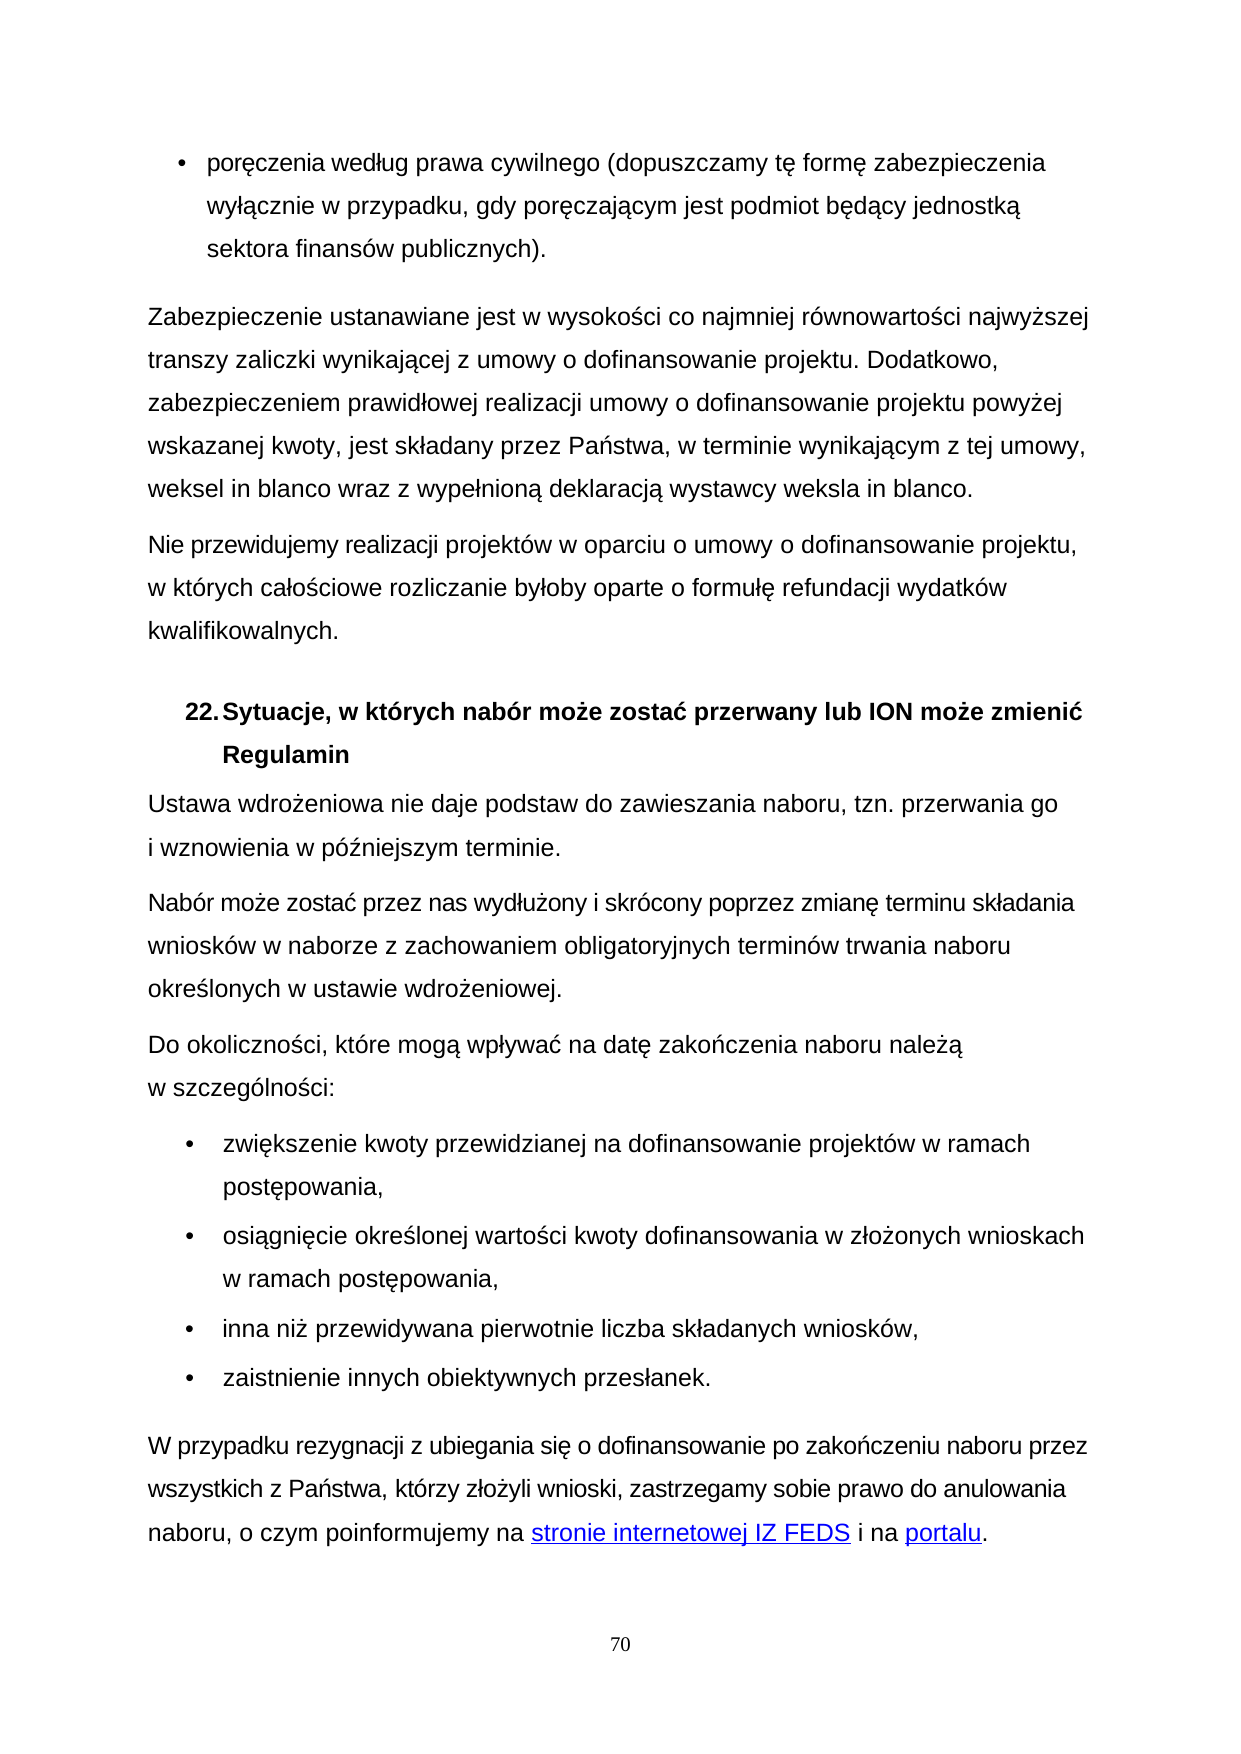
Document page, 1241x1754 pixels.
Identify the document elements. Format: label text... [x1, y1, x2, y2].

text Nie przewidujemy realizacji projektów w oparciu o umowy o dofinansowanie projektu, w których całościowe rozliczanie byłoby oparte o formułę refundacji wydatków kwalifikowalnych. [148, 530, 1093, 645]
text W przypadku rezygnacji z ubiegania się o dofinansowanie po zakończeniu naboru przez wszystkich z Państwa, którzy złożyli wnioski, zastrzegamy sobie prawo do anulowania naboru, o czym poinformujemy na stronie internetowej IZ FEDS i na portalu. [148, 1431, 1093, 1546]
text Do okoliczności, które mogą wpływać na datę zakończenia naboru należą w szczególności: [148, 1030, 1093, 1102]
list inna niż przewidywana pierwotnie liczba składanych wniosków, [185, 1314, 1093, 1343]
text Nabór może zostać przez nas wydłużony i skrócony poprzez zmianę terminu składania wniosków w naborze z zachowaniem obligatoryjnych terminów trwania naboru określonych w ustawie wdrożeniowej. [148, 888, 1093, 1003]
text Zabezpieczenie ustanawiane jest w wysokości co najmniej równowartości najwyższej transzy zaliczki wynikającej z umowy o dofinansowanie projektu. Dodatkowo, zabezpieczeniem prawidłowej realizacji umowy o dofinansowanie projektu powyżej wskazanej kwoty, jest składany przez Państwa, w terminie wynikającym z tej umowy, weksel in blanco wraz z wypełnioną deklaracją wystawcy weksla in blanco. [148, 302, 1093, 503]
list zwiększenie kwoty przewidzianej na dofinansowanie projektów w ramach postępowania, [185, 1129, 1093, 1201]
list osiągnięcie określonej wartości kwoty dofinansowania w złożonych wnioskach w ramach postępowania, [185, 1221, 1093, 1293]
list zaistnienie innych obiektywnych przesłanek. [185, 1363, 1093, 1392]
subtitle Sytuacje, w których nabór może zostać przerwany lub ION może zmienić Regulamin [185, 697, 1093, 769]
text Ustawa wdrożeniowa nie daje podstaw do zawieszania naboru, tzn. przerwania go i wznowienia w późniejszym terminie. [148, 789, 1093, 861]
list poręczenia według prawa cywilnego (dopuszczamy tę formę zabezpieczenia wyłącznie w przypadku, gdy poręczającym jest podmiot będący jednostką sektora finansów publicznych). [177, 148, 1093, 263]
